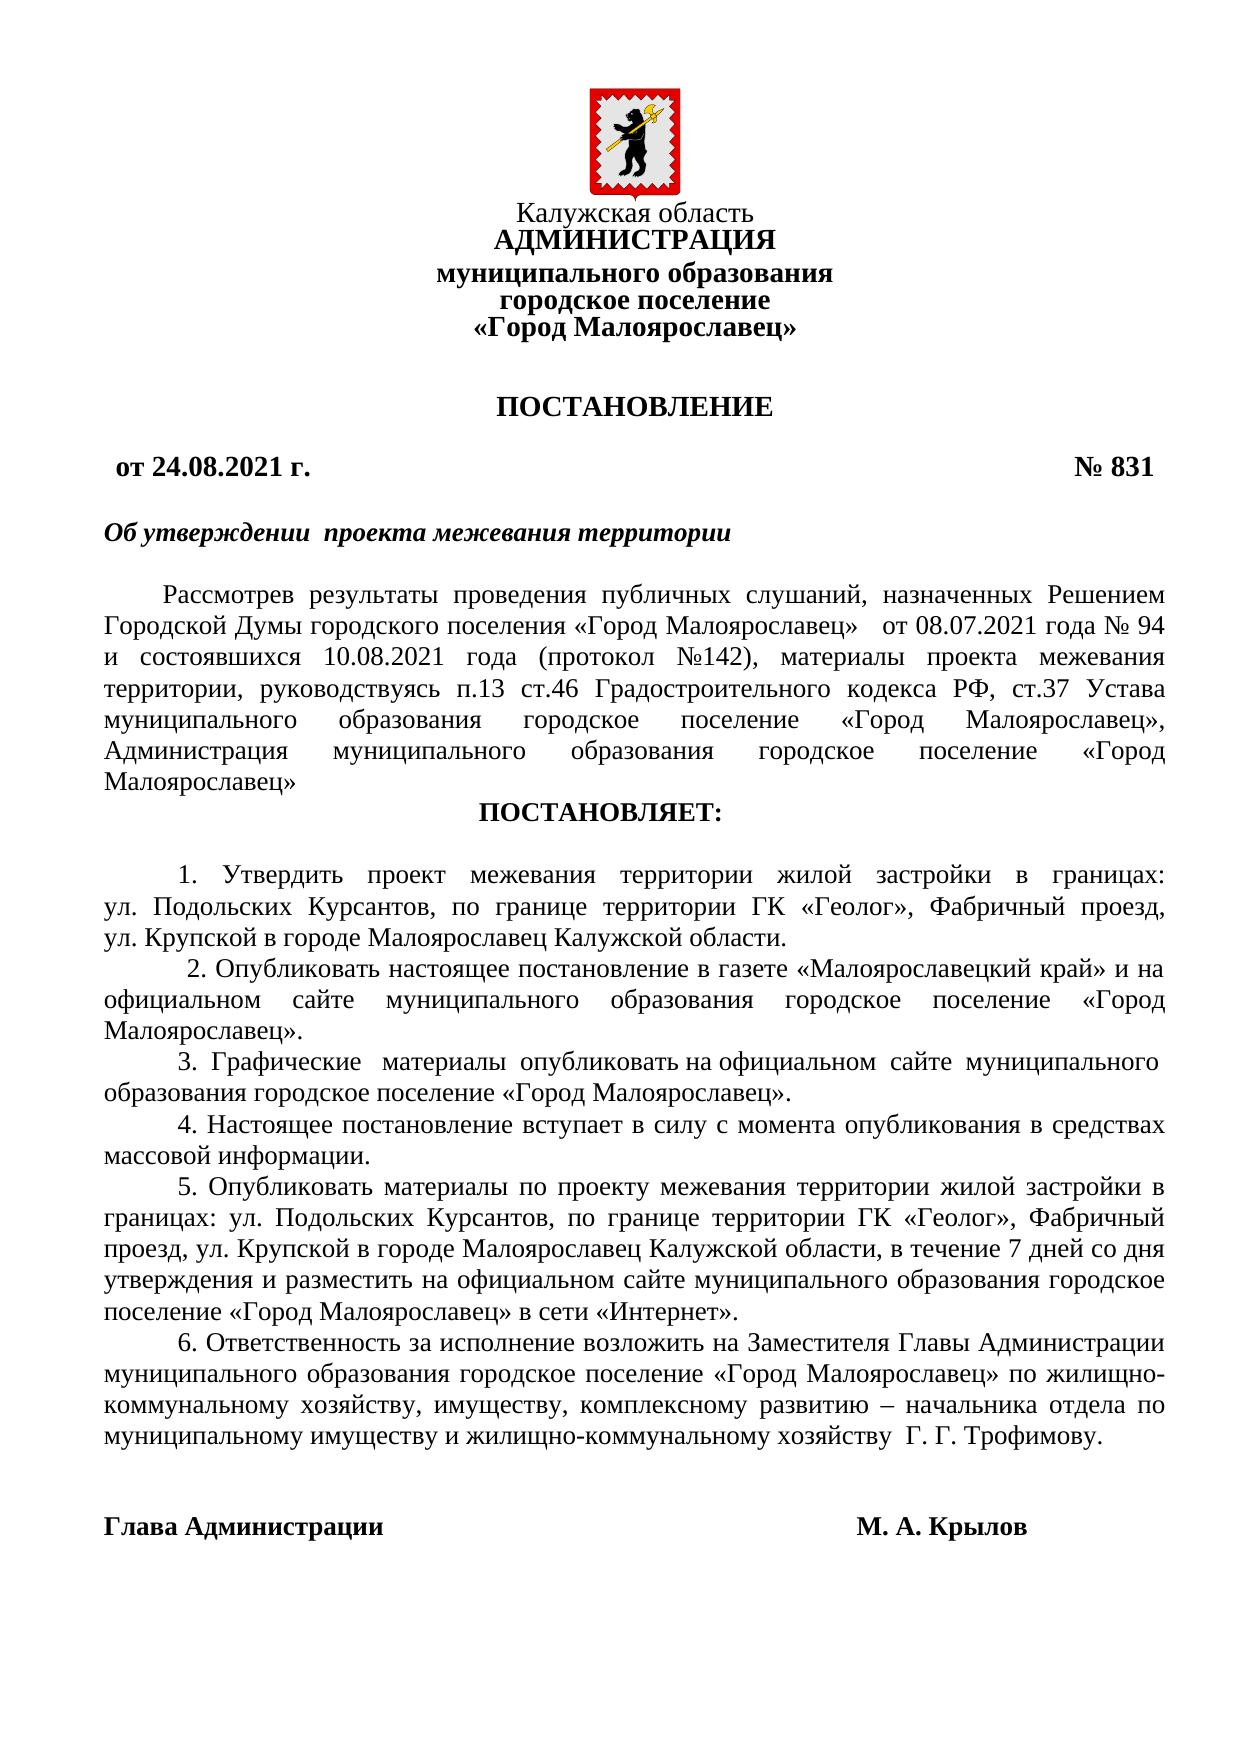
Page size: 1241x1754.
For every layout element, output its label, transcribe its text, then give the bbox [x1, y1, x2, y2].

text городское поселение [103, 288, 1166, 315]
text 4. Настоящее постановление вступает в силу с момента опубликования в средствах массовой информации. [103, 1108, 1166, 1170]
text 5. Опубликовать материалы по проекту межевания территории жилой застройки в границах: ул. Подольских Курсантов, по границе территории ГК «Геолог», Фабричный проезд, ул. Крупской в городе Малоярославец Калужской области, в течение 7 дней со дня утверждения и разместить на официальном сайте муниципального образования городское поселение «Город Малоярославец» в сети «Интернет». [103, 1170, 1166, 1326]
subtitle АДМИНИСТРАЦИЯ [103, 228, 1166, 255]
text муниципального образования [103, 255, 1166, 288]
text Рассмотрев результаты проведения публичных слушаний, назначенных Решением Городской Думы городского поселения «Город Малоярославец» от 08.07.2021 года № 94 и состоявшихся 10.08.2021 года (протокол №142), материалы проекта межевания территории, руководствуясь п.13 ст.46 Градостроительного кодекса РФ, ст.37 Устава муниципального образования городское поселение «Город Малоярославец», Администрация муниципального образования городское поселение «Город Малоярославец» [103, 578, 1166, 796]
text «Город Малоярославец» [103, 315, 1166, 342]
subtitle Калужская область [103, 201, 1166, 228]
text 3. Графические материалы опубликовать на официальном сайте муниципального образования городское поселение «Город Малоярославец». [103, 1045, 1166, 1108]
subtitle Глава Администрации М. А. Крылов [103, 1510, 1166, 1541]
text 6. Ответственность за исполнение возложить на Заместителя Главы Администрации муниципального образования городское поселение «Город Малоярославец» по жилищно-коммунальному хозяйству, имуществу, комплексному развитию – начальника отдела по муниципальному имуществу и жилищно-коммунальному хозяйству Г. Г. Трофимову. [103, 1326, 1166, 1450]
text от 24.08.2021 г. № 831 [103, 449, 1166, 482]
text Об утверждении проекта межевания территории [103, 516, 1166, 547]
text 1. Утвердить проект межевания территории жилой застройки в границах: ул. Подольских Курсантов, по границе территории ГК «Геолог», Фабричный проезд, ул. Крупской в городе Малоярославец Калужской области. [103, 858, 1166, 952]
text ПОСТАНОВЛЕНИЕ [103, 395, 1166, 422]
text ПОСТАНОВЛЯЕТ: [403, 796, 1166, 827]
text 2. Опубликовать настоящее постановление в газете «Малоярославецкий край» и на официальном сайте муниципального образования городское поселение «Город Малоярославец». [103, 952, 1166, 1045]
